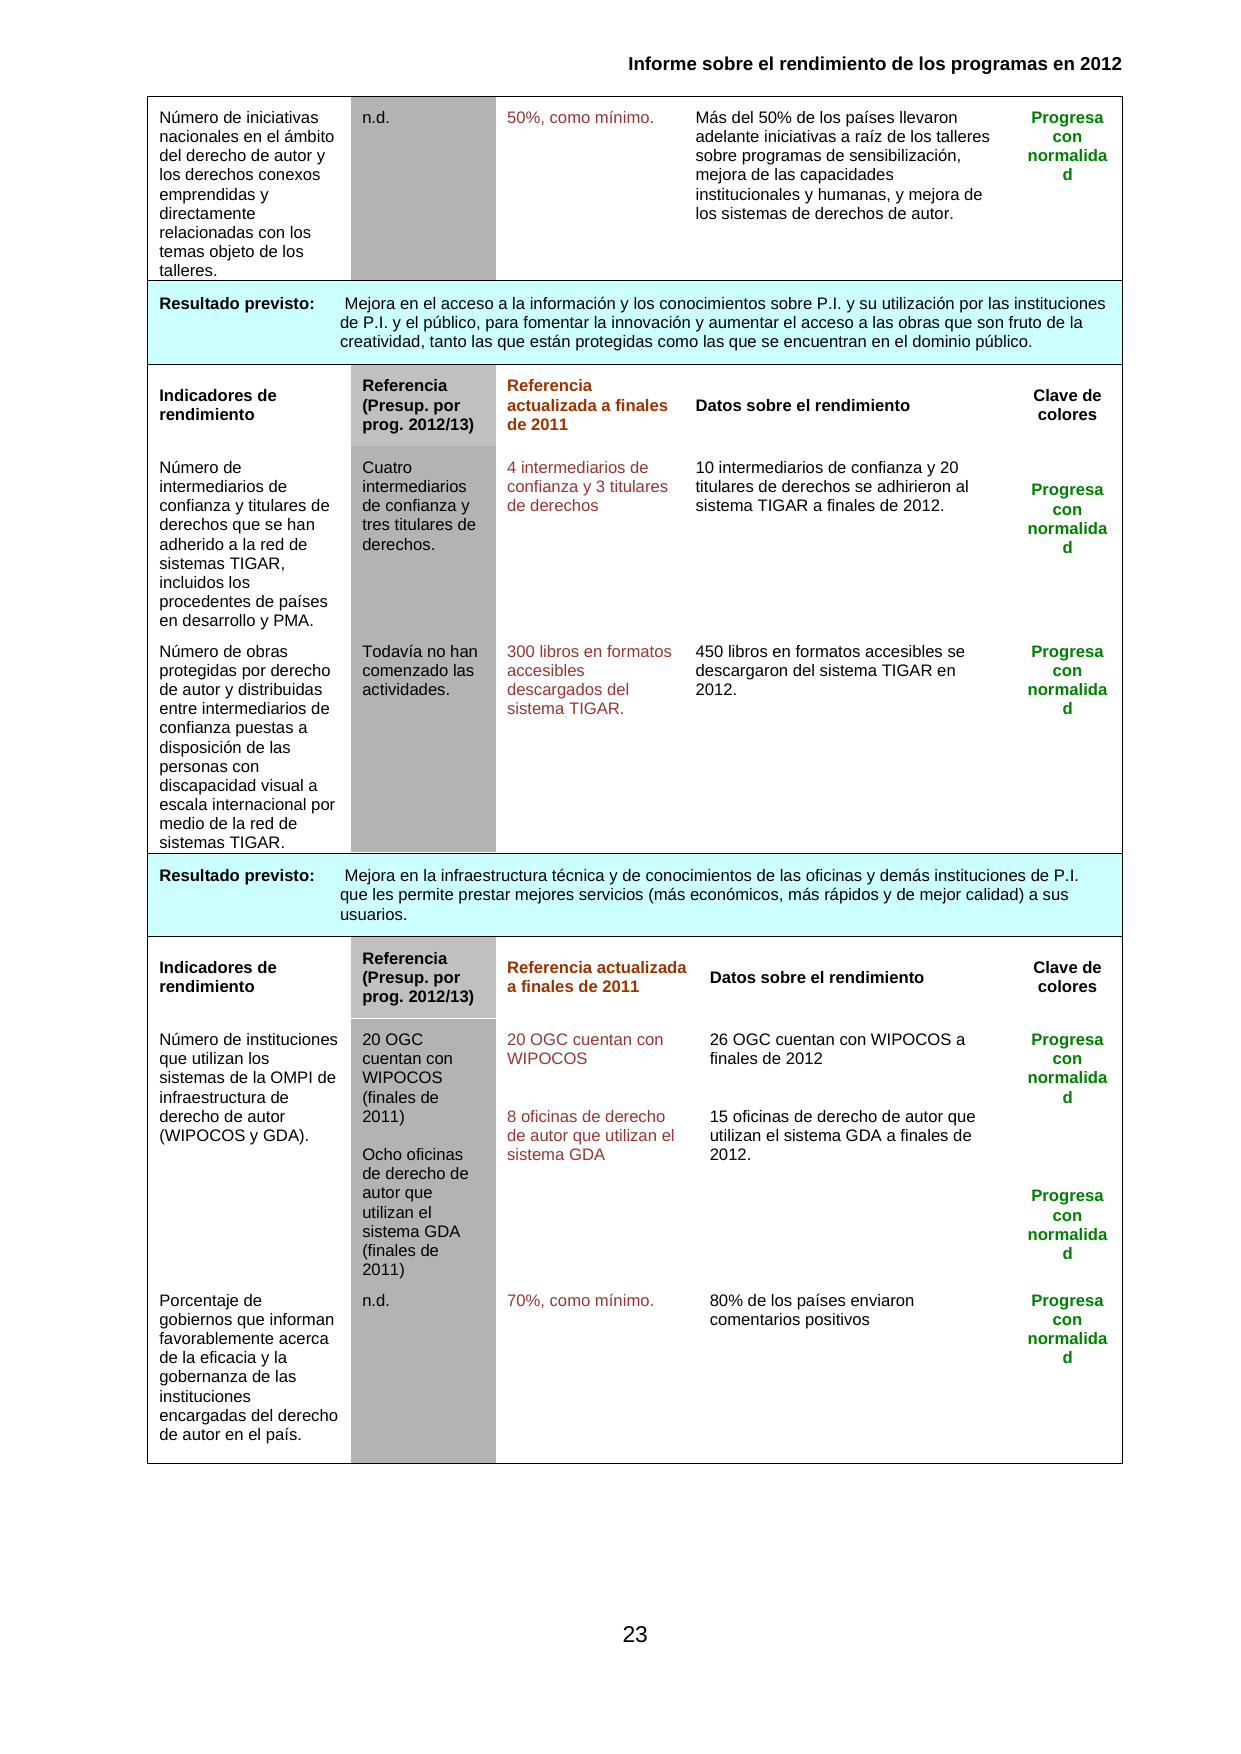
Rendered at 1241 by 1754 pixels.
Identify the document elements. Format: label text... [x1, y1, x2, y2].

table_cell Progresa con normalidad Progresa con normalidad [1012, 1019, 1122, 1279]
table_cell Número de iniciativas nacionales en el ámbito del derecho de autor y los derechos conexos emprendidas y directamente relacionadas con los temas objeto de los talleres. [148, 97, 351, 280]
table_cell 4 intermediarios de confianza y 3 titulares de derechos [496, 446, 684, 630]
table_cell Resultado previsto: Mejora en la infraestructura técnica y de conocimientos de las oficinas y demás instituciones de P.I. que les permite prestar mejores servicios (más económicos, más rápidos y de mejor calidad) a sus usuarios. [148, 854, 1122, 936]
table_cell Referencia actualizada a finales de 2011 [496, 937, 698, 1018]
table_cell 80% de los países enviaron comentarios positivos [698, 1279, 1012, 1463]
table_cell Progresa con normalidad [1012, 1279, 1122, 1463]
table_cell n.d. [351, 97, 496, 280]
table_cell Datos sobre el rendimiento [698, 937, 1012, 1018]
table_cell Referencia actualizada a finales de 2011 [496, 365, 684, 446]
table_cell Referencia (Presup. por prog. 2012/13) [351, 365, 496, 446]
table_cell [1012, 97, 1122, 280]
table_cell Más del 50% de los países llevaron adelante iniciativas a raíz de los talleres sobre programas de sensibilización, mejora de las capacidades institucionales y humanas, y mejora de los sistemas de derechos de autor. [684, 97, 1012, 280]
table_cell 10 intermediarios de confianza y 20 titulares de derechos se adhirieron al sistema TIGAR a finales de 2012. [684, 446, 1012, 630]
table_cell Indicadores de rendimiento [148, 937, 351, 1018]
table_cell 300 libros en formatos accesibles descargados del sistema TIGAR. [496, 630, 684, 852]
table_cell Progresa con normalidad [1012, 630, 1122, 852]
table_cell 70%, como mínimo. [496, 1279, 698, 1463]
table_cell 20 OGC cuentan con WIPOCOS (finales de 2011) Ocho oficinas de derecho de autor que utilizan el sistema GDA (finales de 2011) [351, 1019, 496, 1279]
table_cell Número de intermediarios de confianza y titulares de derechos que se han adherido a la red de sistemas TIGAR, incluidos los procedentes de países en desarrollo y PMA. [148, 446, 351, 630]
table_cell Clave de colores [1012, 937, 1122, 1018]
table_cell 20 OGC cuentan con WIPOCOS 8 oficinas de derecho de autor que utilizan el sistema GDA [496, 1019, 698, 1279]
table_cell Resultado previsto: Mejora en el acceso a la información y los conocimientos sobre P.I. y su utilización por las instituciones de P.I. y el público, para fomentar la innovación y aumentar el acceso a las obras que son fruto de la creatividad, tanto las que están protegidas como las que se encuentran en el dominio público. [148, 281, 1122, 364]
table_cell Progresa con normalidad [1012, 446, 1122, 630]
table_cell Datos sobre el rendimiento [684, 365, 1012, 446]
table_cell n.d. [351, 1279, 496, 1463]
table_cell 450 libros en formatos accesibles se descargaron del sistema TIGAR en 2012. [684, 630, 1012, 852]
table_cell Número de obras protegidas por derecho de autor y distribuidas entre intermediarios de confianza puestas a disposición de las personas con discapacidad visual a escala internacional por medio de la red de sistemas TIGAR. [148, 630, 351, 852]
table_cell Clave de colores [1012, 365, 1122, 446]
table_cell Cuatro intermediarios de confianza y tres titulares de derechos. [351, 446, 496, 630]
table_cell Indicadores de rendimiento [148, 365, 351, 446]
table_cell Referencia (Presup. por prog. 2012/13) [351, 937, 496, 1018]
table_cell Todavía no han comenzado las actividades. [351, 630, 496, 852]
table_cell Número de instituciones que utilizan los sistemas de la OMPI de infraestructura de derecho de autor (WIPOCOS y GDA). [148, 1019, 351, 1279]
table_cell Porcentaje de gobiernos que informan favorablemente acerca de la eficacia y la gobernanza de las instituciones encargadas del derecho de autor en el país. [148, 1279, 351, 1463]
table_cell 26 OGC cuentan con WIPOCOS a finales de 2012 15 oficinas de derecho de autor que utilizan el sistema GDA a finales de 2012. [698, 1019, 1012, 1279]
table_cell 50%, como mínimo. [496, 97, 684, 280]
